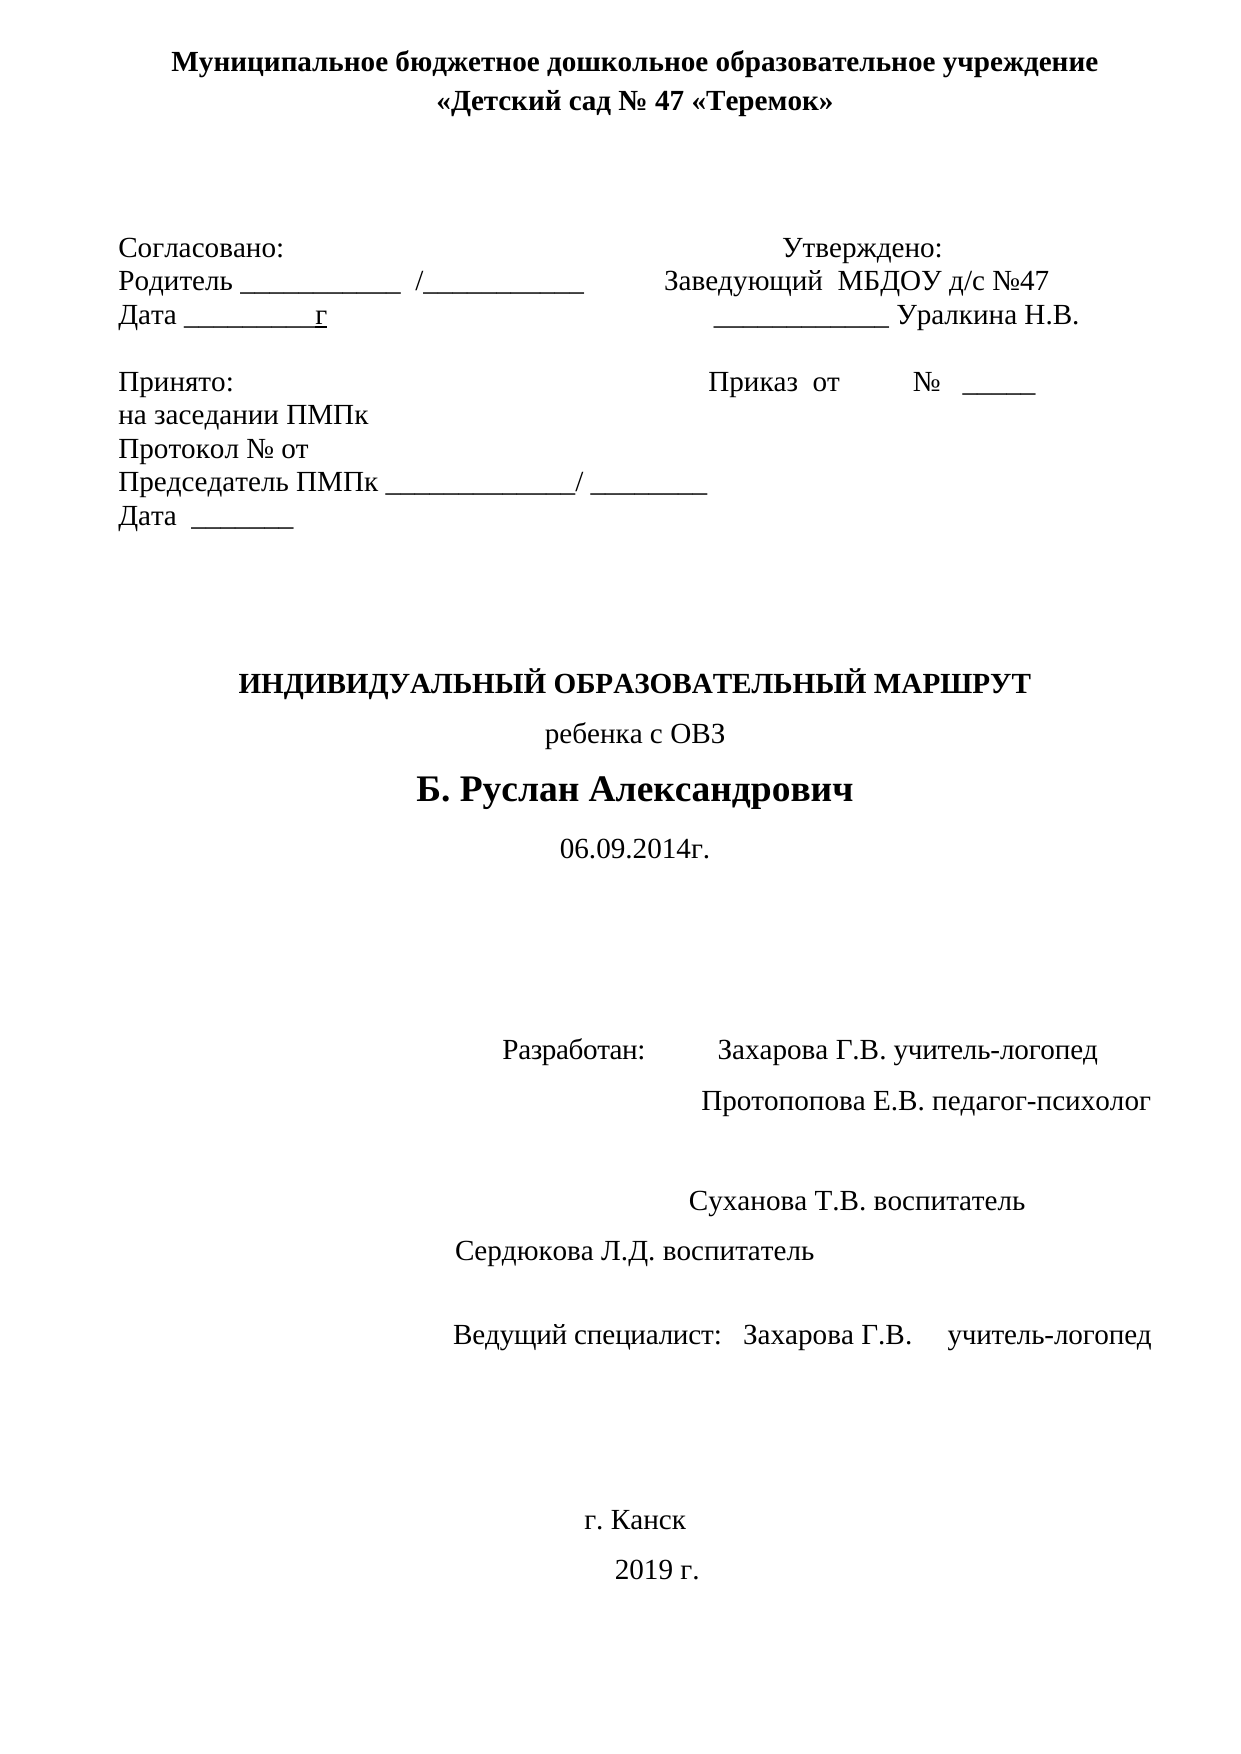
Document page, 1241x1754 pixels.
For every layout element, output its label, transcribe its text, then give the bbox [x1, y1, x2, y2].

text Суханова Т.В. воспитатель [118, 1183, 1151, 1217]
text ребенка с ОВЗ [118, 716, 1152, 749]
text 2019 г. [118, 1552, 1152, 1586]
text Протопопова Е.В. педагог-психолог [118, 1083, 1151, 1116]
text Сердюкова Л.Д. воспитатель [118, 1233, 1151, 1267]
text Разработан: Захарова Г.В. учитель-логопед [118, 1032, 1152, 1066]
text на заседании ПМПк [118, 397, 1152, 431]
text Муниципальное бюджетное дошкольное образовательное учреждение «Детский сад № 47 «Теремок» [118, 44, 1152, 116]
text Председатель ПМПк _____________/ ________ [118, 464, 1152, 498]
text Дата _________г ____________ Уралкина Н.В. [118, 297, 1152, 330]
text г. Канск [118, 1502, 1152, 1535]
text 06.09.2014г. [118, 831, 1152, 864]
text Ведущий специалист: Захарова Г.В. учитель-логопед [118, 1317, 1152, 1351]
text Родитель ___________ /___________ Заведующий МБДОУ д/с №47 [118, 263, 1152, 297]
text Протокол № от [118, 431, 1152, 464]
text Принято: Приказ от № _____ [118, 364, 1152, 397]
text Согласовано: Утверждено: [118, 230, 1152, 263]
text Б. Руслан Александрович [118, 766, 1152, 809]
text ИНДИВИДУАЛЬНЫЙ ОБРАЗОВАТЕЛЬНЫЙ МАРШРУТ [118, 666, 1152, 699]
text Дата _______ [118, 498, 1152, 532]
